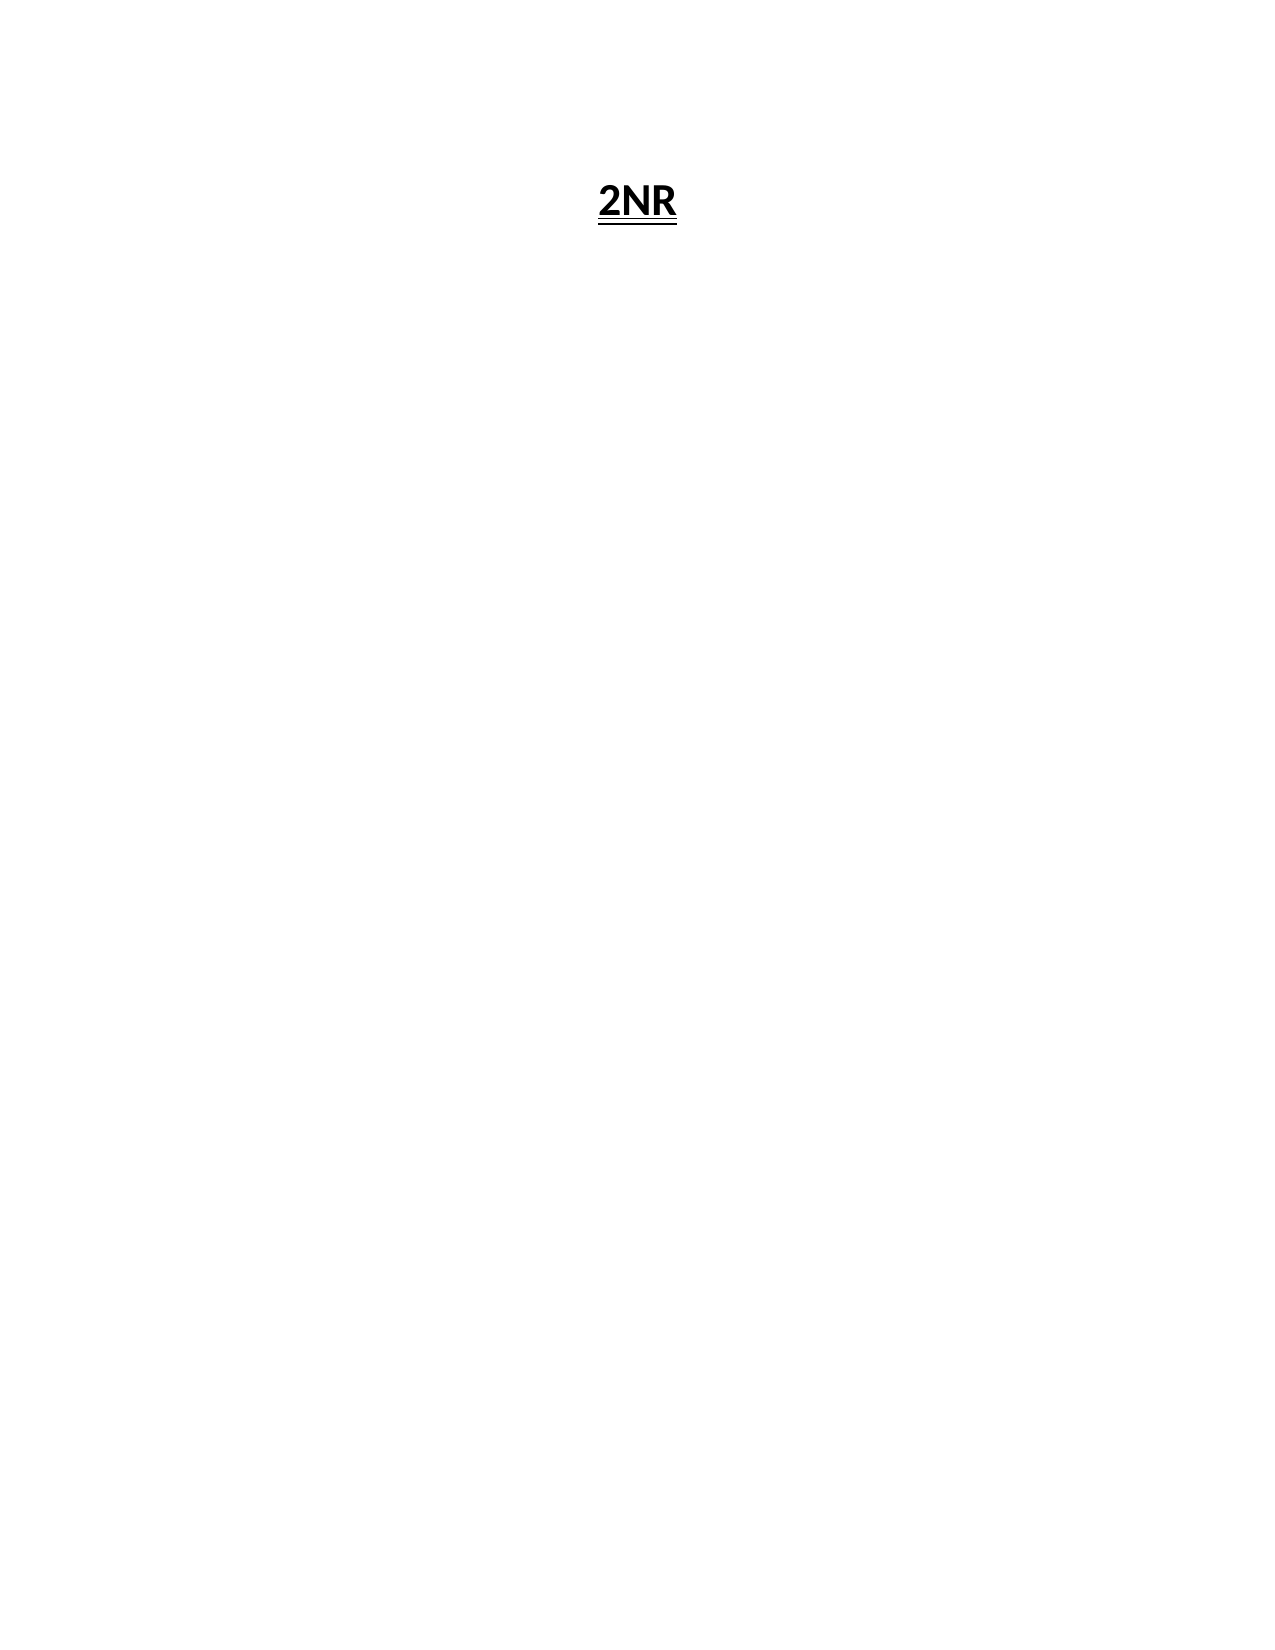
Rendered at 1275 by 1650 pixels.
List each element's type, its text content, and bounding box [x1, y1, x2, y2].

subtitle 2NR [187, 171, 1087, 227]
